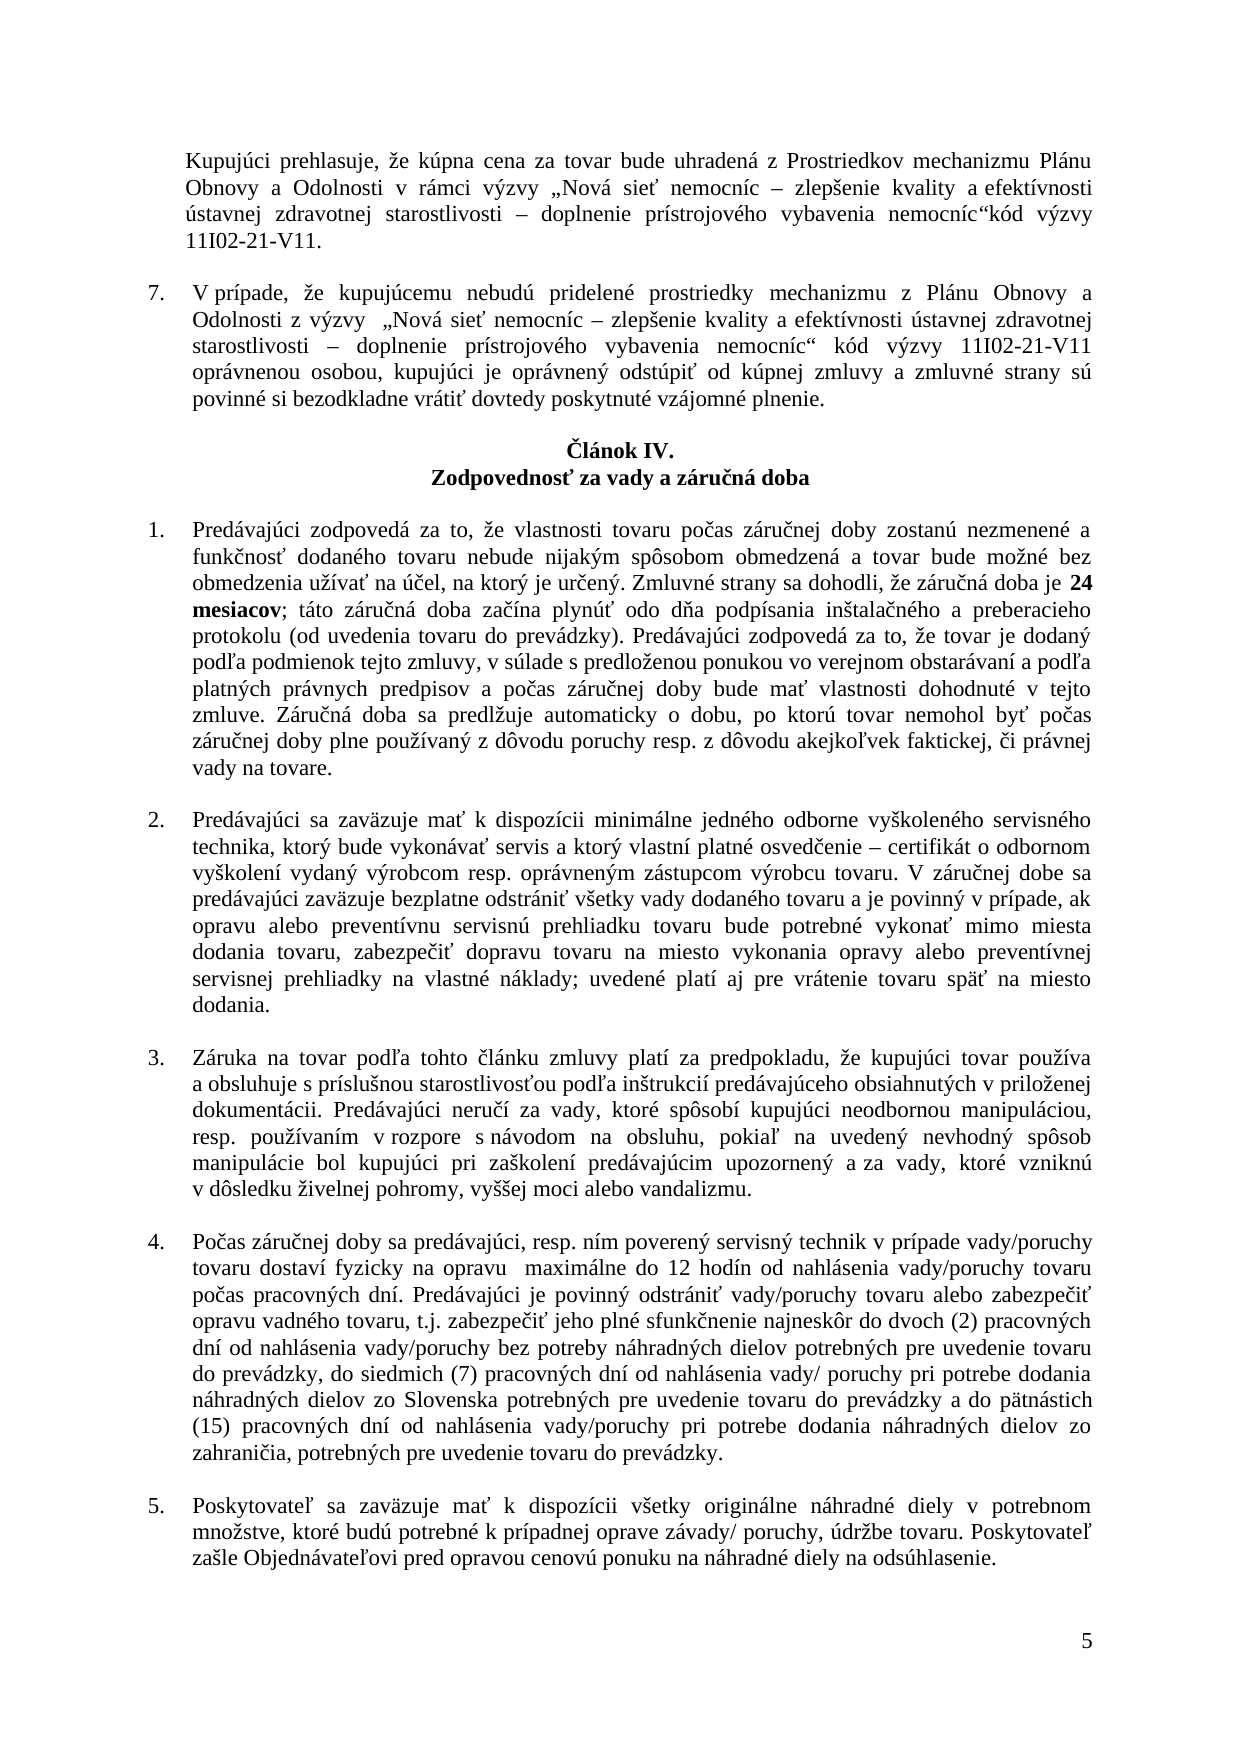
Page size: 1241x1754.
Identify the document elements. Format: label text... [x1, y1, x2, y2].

text Zodpovednosť za vady a záručná doba [148, 464, 1093, 490]
list V prípade, že kupujúcemu nebudú pridelené prostriedky mechanizmu z Plánu Obnovy a Odolnosti z výzvy „Nová sieť nemocníc – zlepšenie kvality a efektívnosti ústavnej zdravotnej starostlivosti – doplnenie prístrojového vybavenia nemocníc“ kód výzvy 11I02-21-V11 oprávnenou osobou, kupujúci je oprávnený odstúpiť od kúpnej zmluvy a zmluvné strany sú povinné si bezodkladne vrátiť dovtedy poskytnuté vzájomné plnenie. [148, 279, 1093, 411]
text Článok IV. [148, 437, 1093, 464]
list Predávajúci zodpovedá za to, že vlastnosti tovaru počas záručnej doby zostanú nezmenené a funkčnosť dodaného tovaru nebude nijakým spôsobom obmedzená a tovar bude možné bez obmedzenia užívať na účel, na ktorý je určený. Zmluvné strany sa dohodli, že záručná doba je 24 mesiacov; táto záručná doba začína plynúť odo dňa podpísania inštalačného a preberacieho protokolu (od uvedenia tovaru do prevádzky). Predávajúci zodpovedá za to, že tovar je dodaný podľa podmienok tejto zmluvy, v súlade s predloženou ponukou vo verejnom obstarávaní a podľa platných právnych predpisov a počas záručnej doby bude mať vlastnosti dohodnuté v tejto zmluve. Záručná doba sa predlžuje automaticky o dobu, po ktorú tovar nemohol byť počas záručnej doby plne používaný z dôvodu poruchy resp. z dôvodu akejkoľvek faktickej, či právnej vady na tovare. [148, 517, 1093, 780]
list Záruka na tovar podľa tohto článku zmluvy platí za predpokladu, že kupujúci tovar používa a obsluhuje s príslušnou starostlivosťou podľa inštrukcií predávajúceho obsiahnutých v priloženej dokumentácii. Predávajúci neručí za vady, ktoré spôsobí kupujúci neodbornou manipuláciou, resp. používaním v rozpore s návodom na obsluhu, pokiaľ na uvedený nevhodný spôsob manipulácie bol kupujúci pri zaškolení predávajúcim upozornený a za vady, ktoré vzniknú v dôsledku živelnej pohromy, vyššej moci alebo vandalizmu. [148, 1044, 1093, 1202]
list Poskytovateľ sa zaväzuje mať k dispozícii všetky originálne náhradné diely v potrebnom množstve, ktoré budú potrebné k prípadnej oprave závady/ poruchy, údržbe tovaru. Poskytovateľ zašle Objednávateľovi pred opravou cenovú ponuku na náhradné diely na odsúhlasenie. [148, 1492, 1093, 1571]
list Predávajúci sa zaväzuje mať k dispozícii minimálne jedného odborne vyškoleného servisného technika, ktorý bude vykonávať servis a ktorý vlastní platné osvedčenie – certifikát o odbornom vyškolení vydaný výrobcom resp. oprávneným zástupcom výrobcu tovaru. V záručnej dobe sa predávajúci zaväzuje bezplatne odstrániť všetky vady dodaného tovaru a je povinný v prípade, ak opravu alebo preventívnu servisnú prehliadku tovaru bude potrebné vykonať mimo miesta dodania tovaru, zabezpečiť dopravu tovaru na miesto vykonania opravy alebo preventívnej servisnej prehliadky na vlastné náklady; uvedené platí aj pre vrátenie tovaru späť na miesto dodania. [148, 806, 1093, 1017]
list Počas záručnej doby sa predávajúci, resp. ním poverený servisný technik v prípade vady/poruchy tovaru dostaví fyzicky na opravu maximálne do 12 hodín od nahlásenia vady/poruchy tovaru počas pracovných dní. Predávajúci je povinný odstrániť vady/poruchy tovaru alebo zabezpečiť opravu vadného tovaru, t.j. zabezpečiť jeho plné sfunkčnenie najneskôr do dvoch (2) pracovných dní od nahlásenia vady/poruchy bez potreby náhradných dielov potrebných pre uvedenie tovaru do prevádzky, do siedmich (7) pracovných dní od nahlásenia vady/ poruchy pri potrebe dodania náhradných dielov zo Slovenska potrebných pre uvedenie tovaru do prevádzky a do pätnástich (15) pracovných dní od nahlásenia vady/poruchy pri potrebe dodania náhradných dielov zo zahraničia, potrebných pre uvedenie tovaru do prevádzky. [148, 1228, 1093, 1465]
text Kupujúci prehlasuje, že kúpna cena za tovar bude uhradená z Prostriedkov mechanizmu Plánu Obnovy a Odolnosti v rámci výzvy „Nová sieť nemocníc – zlepšenie kvality a efektívnosti ústavnej zdravotnej starostlivosti – doplnenie prístrojového vybavenia nemocníc“kód výzvy 11I02-21-V11. [185, 148, 1093, 253]
